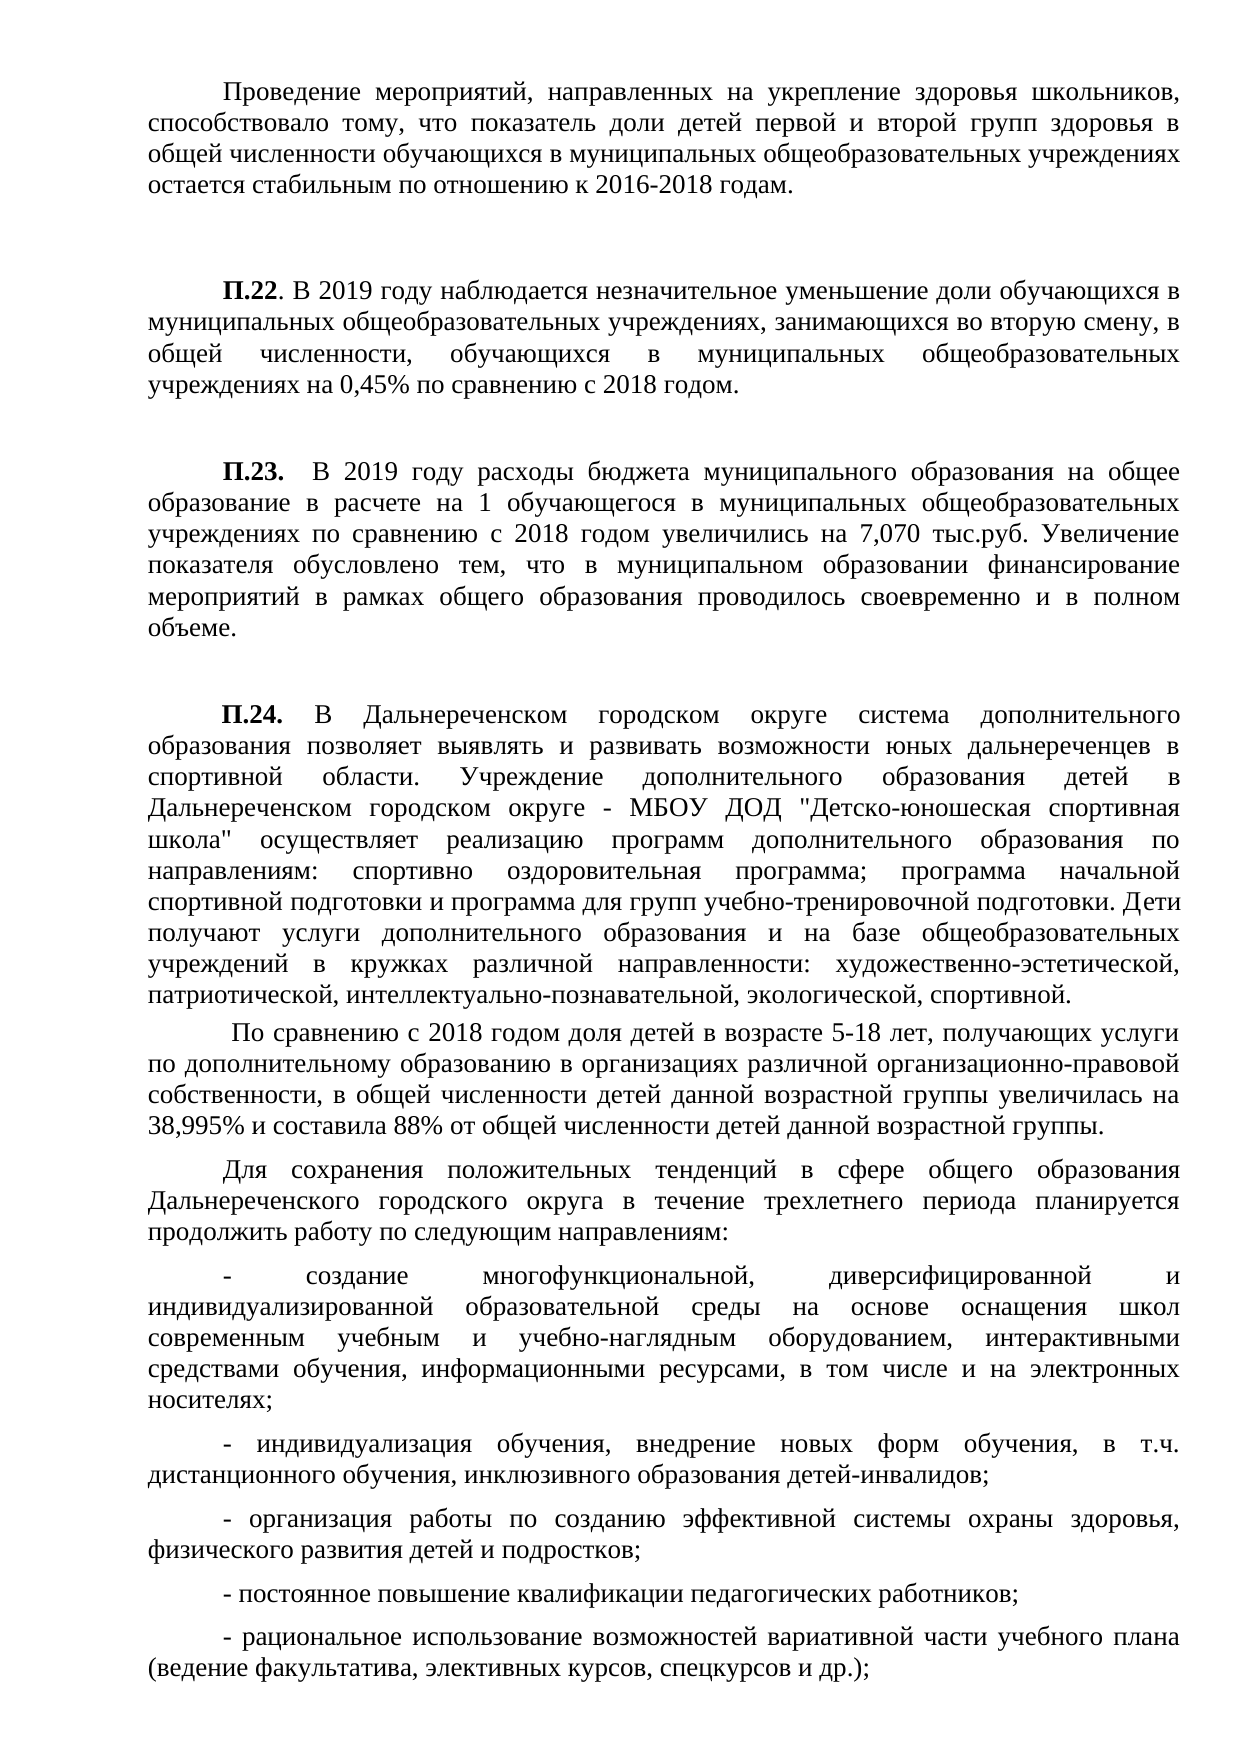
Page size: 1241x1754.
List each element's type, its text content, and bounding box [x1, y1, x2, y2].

text - индивидуализация обучения, внедрение новых форм обучения, в т.ч. дистанционного обучения, инклюзивного образования детей-инвалидов; [148, 1427, 1181, 1489]
text П.24. В Дальнереченском городском округе система дополнительного образования позволяет выявлять и развивать возможности юных дальнереченцев в спортивной области. Учреждение дополнительного образования детей в Дальнереченском городском округе - МБОУ ДОД "Детско-юношеская спортивная школа" осуществляет реализацию программ дополнительного образования по направлениям: спортивно оздоровительная программа; программа начальной спортивной подготовки и программа для групп учебно-тренировочной подготовки. Дети получают услуги дополнительного образования и на базе общеобразовательных учреждений в кружках различной направленности: художественно-эстетической, патриотической, интеллектуально-познавательной, экологической, спортивной. [148, 698, 1181, 1009]
text - создание многофункциональной, диверсифицированной и индивидуализированной образовательной среды на основе оснащения школ современным учебным и учебно-наглядным оборудованием, интерактивными средствами обучения, информационными ресурсами, в том числе и на электронных носителях; [148, 1259, 1181, 1414]
text - организация работы по созданию эффективной системы охраны здоровья, физического развития детей и подростков; [148, 1502, 1181, 1564]
text Для сохранения положительных тенденций в сфере общего образования Дальнереченского городского округа в течение трехлетнего периода планируется продолжить работу по следующим направлениям: [148, 1153, 1181, 1246]
text - постоянное повышение квалификации педагогических работников; [148, 1577, 1181, 1608]
text - рациональное использование возможностей вариативной части учебного плана (ведение факультатива, элективных курсов, спецкурсов и др.); [148, 1620, 1181, 1683]
text П.22. В 2019 году наблюдается незначительное уменьшение доли обучающихся в муниципальных общеобразовательных учреждениях, занимающихся во вторую смену, в общей численности, обучающихся в муниципальных общеобразовательных учреждениях на 0,45% по сравнению с 2018 годом. [148, 274, 1181, 399]
text По сравнению с 2018 годом доля детей в возрасте 5-18 лет, получающих услуги по дополнительному образованию в организациях различной организационно-правовой собственности, в общей численности детей данной возрастной группы увеличилась на 38,995% и составила 88% от общей численности детей данной возрастной группы. [148, 1016, 1181, 1140]
text П.23. В 2019 году расходы бюджета муниципального образования на общее образование в расчете на 1 обучающегося в муниципальных общеобразовательных учреждениях по сравнению с 2018 годом увеличились на 7,070 тыс.руб. Увеличение показателя обусловлено тем, что в муниципальном образовании финансирование мероприятий в рамках общего образования проводилось своевременно и в полном объеме. [148, 455, 1181, 642]
text Проведение мероприятий, направленных на укрепление здоровья школьников, способствовало тому, что показатель доли детей первой и второй групп здоровья в общей численности обучающихся в муниципальных общеобразовательных учреждениях остается стабильным по отношению к 2016-2018 годам. [148, 75, 1181, 199]
